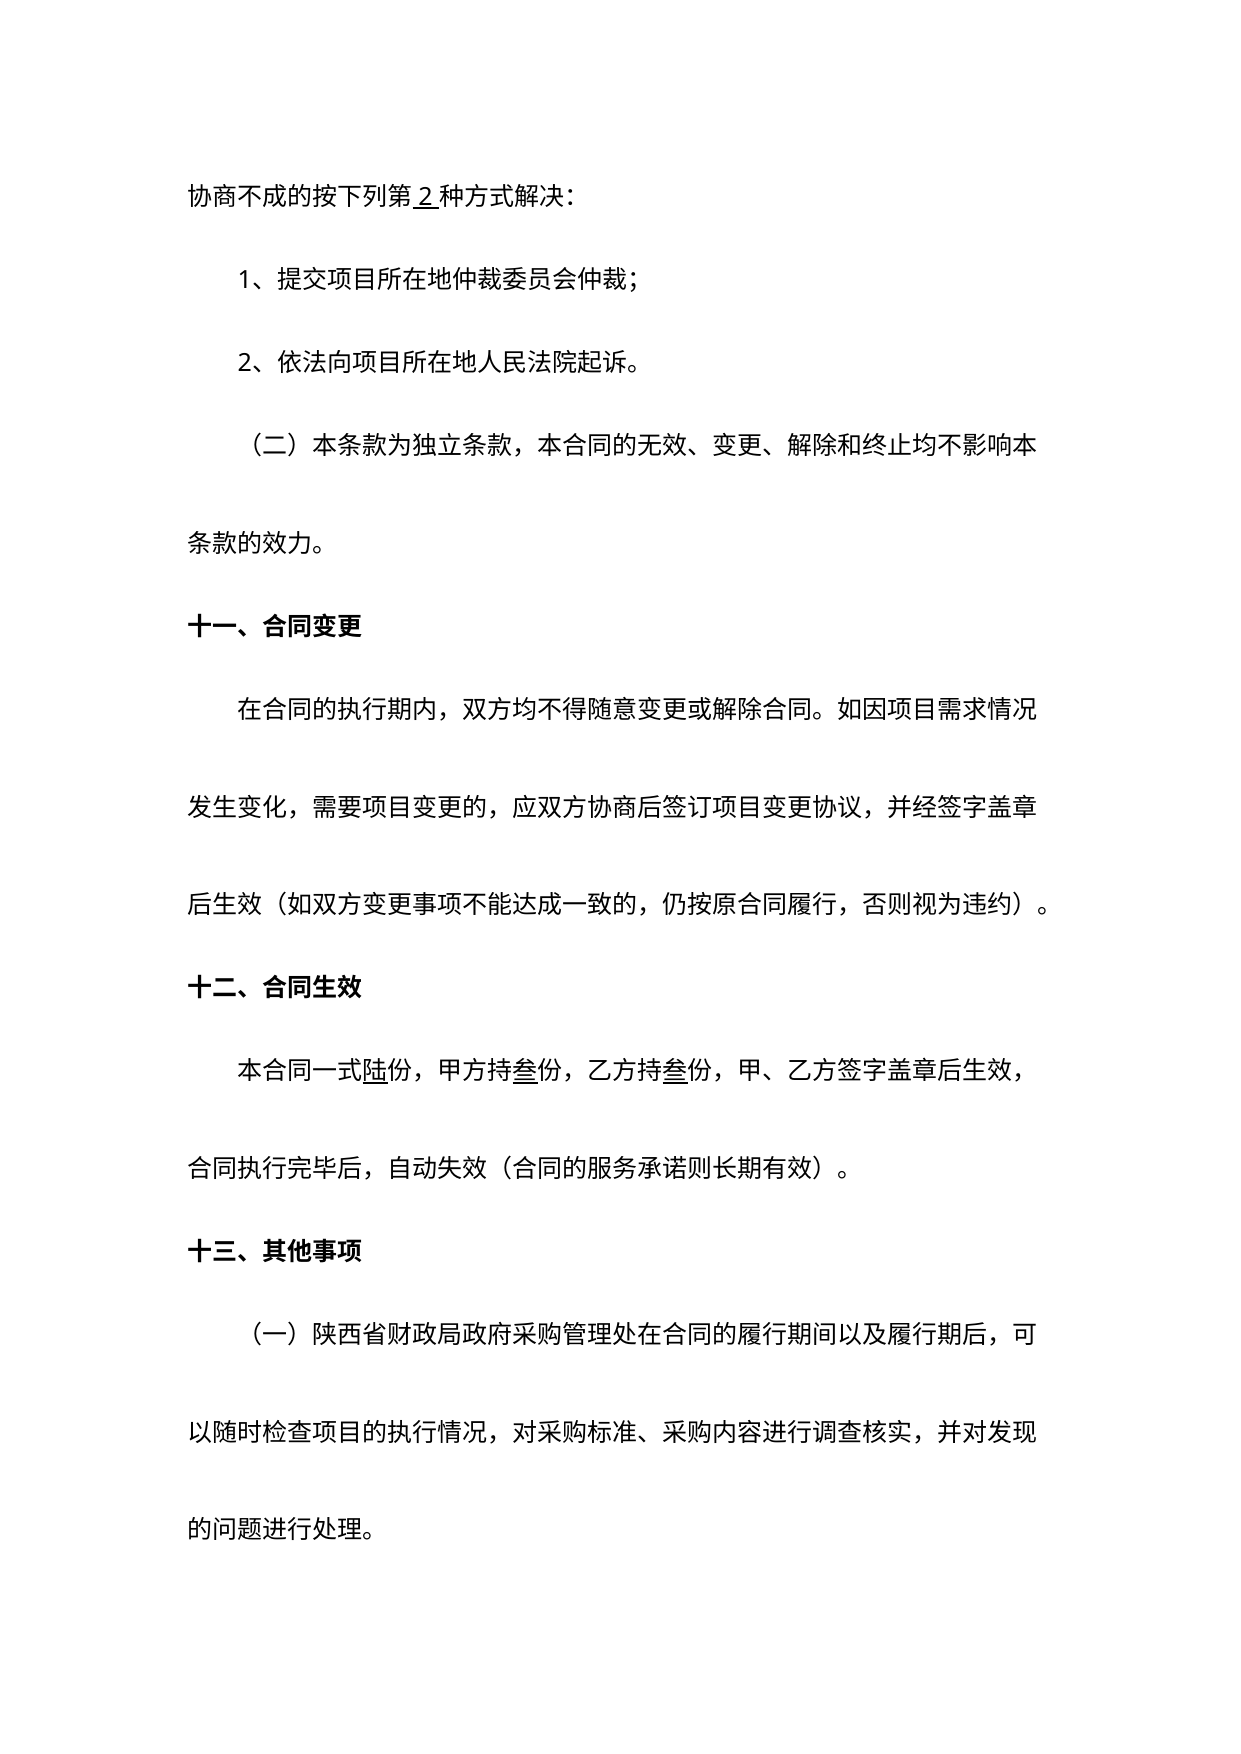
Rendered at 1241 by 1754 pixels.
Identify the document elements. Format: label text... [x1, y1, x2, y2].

text 1、提交项目所在地仲裁委员会仲裁； [187, 245, 1053, 310]
text 十二、合同生效 [187, 953, 1053, 1018]
text 十三、其他事项 [187, 1217, 1053, 1282]
text 本合同一式陆份，甲方持叁份，乙方持叁份，甲、乙方签字盖章后生效，合同执行完毕后，自动失效（合同的服务承诺则长期有效）。 [187, 1036, 1053, 1199]
text （一）陕西省财政局政府采购管理处在合同的履行期间以及履行期后，可以随时检查项目的执行情况，对采购标准、采购内容进行调查核实，并对发现的问题进行处理。 [187, 1300, 1053, 1560]
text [187, 162, 1053, 227]
text 在合同的执行期内，双方均不得随意变更或解除合同。如因项目需求情况发生变化，需要项目变更的，应双方协商后签订项目变更协议，并经签字盖章后生效（如双方变更事项不能达成一致的，仍按原合同履行，否则视为违约）。 [187, 675, 1053, 935]
text 十一、合同变更 [187, 592, 1053, 657]
text （二）本条款为独立条款，本合同的无效、变更、解除和终止均不影响本条款的效力。 [187, 411, 1053, 574]
text 2、依法向项目所在地人民法院起诉。 [187, 328, 1053, 393]
